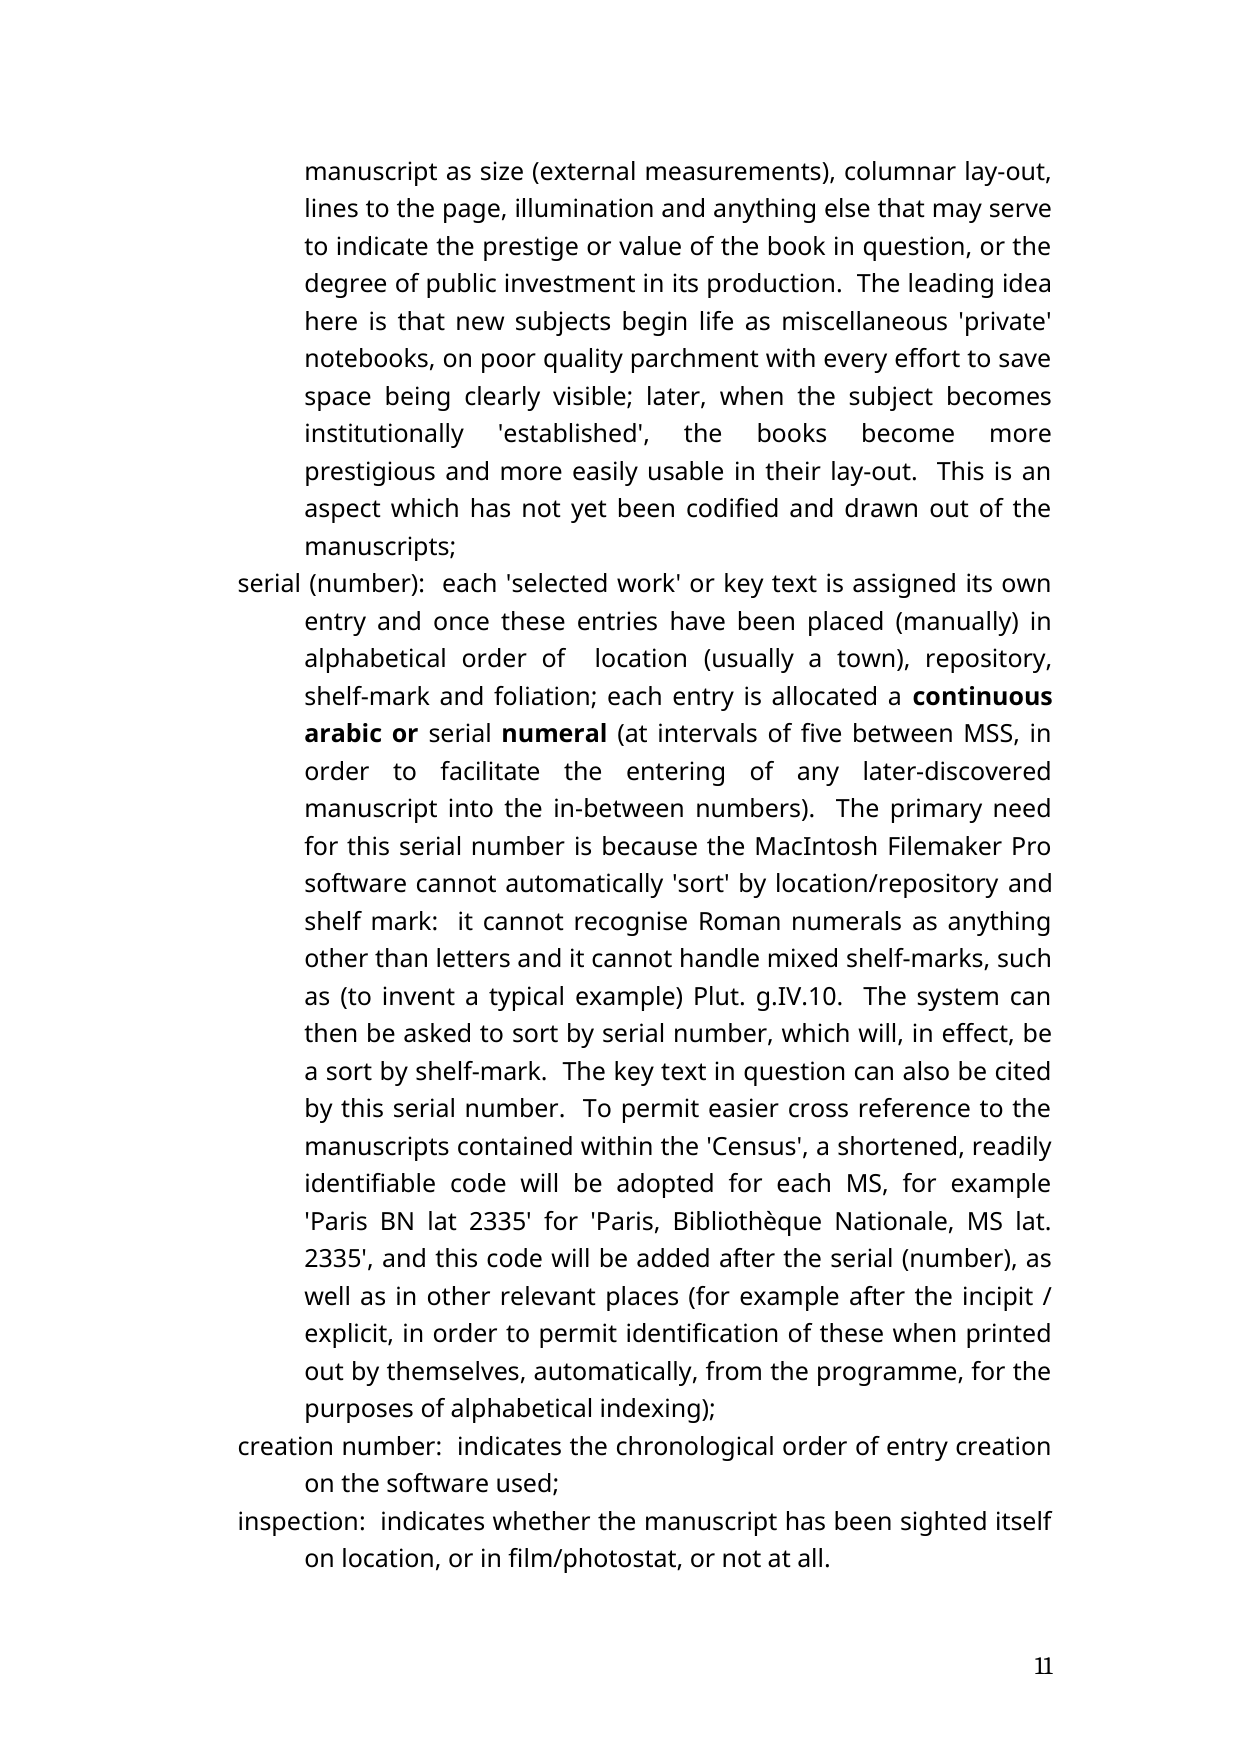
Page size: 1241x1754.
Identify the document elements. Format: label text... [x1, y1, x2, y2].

text inspection: indicates whether the manuscript has been sighted itself on location, or in film/photostat, or not at all. [237, 1500, 1053, 1575]
text serial (number): each 'selected work' or key text is assigned its own entry and once these entries have been placed (manually) in alphabetical order of location (usually a town), repository, shelf-mark and foliation; each entry is allocated a continuous arabic or serial numeral (at intervals of five between MSS, in order to facilitate the entering of any later-discovered manuscript into the in-between numbers). The primary need for this serial number is because the MacIntosh Filemaker Pro software cannot automatically 'sort' by location/repository and shelf mark: it cannot recognise Roman numerals as anything other than letters and it cannot handle mixed shelf-marks, such as (to invent a typical example) Plut. g.IV.10. The system can then be asked to sort by serial number, which will, in effect, be a sort by shelf-mark. The key text in question can also be cited by this serial number. To permit easier cross reference to the manuscripts contained within the 'Census', a shortened, readily identifiable code will be adopted for each MS, for example 'Paris BN lat 2335' for 'Paris, Bibliothèque Nationale, MS lat. 2335', and this code will be added after the serial (number), as well as in other relevant places (for example after the incipit / explicit, in order to permit identification of these when printed out by themselves, automatically, from the programme, for the purposes of alphabetical indexing); [237, 562, 1053, 1425]
text creation number: indicates the chronological order of entry creation on the software used; [237, 1425, 1053, 1500]
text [237, 150, 1053, 562]
